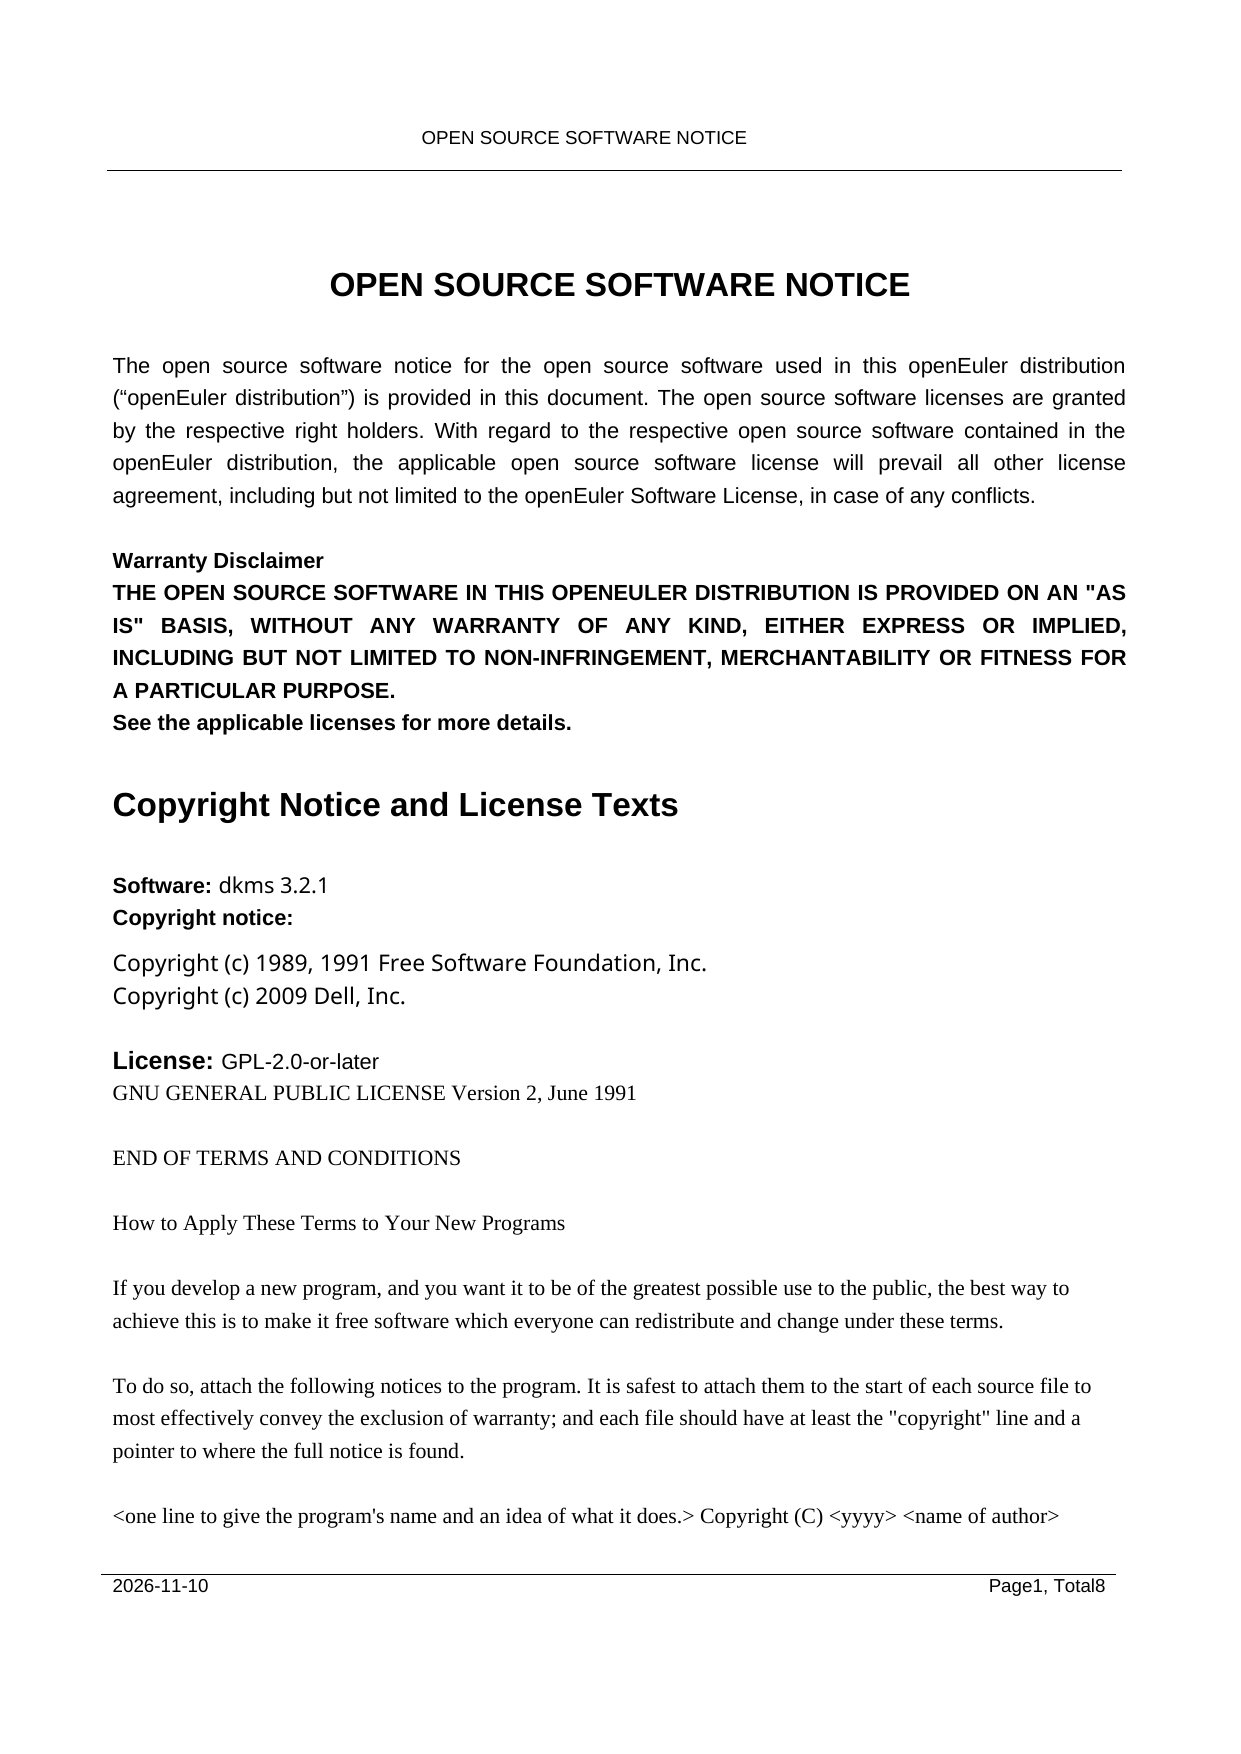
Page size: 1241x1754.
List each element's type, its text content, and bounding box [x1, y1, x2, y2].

text OPEN SOURCE SOFTWARE NOTICE [112, 251, 1128, 316]
text Copyright Notice and License Texts [112, 771, 1128, 836]
text License: GPL-2.0-or-later [112, 1044, 1128, 1077]
text THE OPEN SOURCE SOFTWARE IN THIS OPENEULER DISTRIBUTION IS PROVIDED ON AN "AS IS" BASIS, WITHOUT ANY WARRANTY OF ANY KIND, EITHER EXPRESS OR IMPLIED, INCLUDING BUT NOT LIMITED TO NON-INFRINGEMENT, MERCHANTABILITY OR FITNESS FOR A PARTICULAR PURPOSE. See the applicable licenses for more details. [112, 576, 1128, 739]
text Copyright notice: [112, 901, 1128, 934]
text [112, 1077, 1128, 1532]
title Software: dkms 3.2.1 [112, 869, 1128, 901]
text The open source software notice for the open source software used in this openEuler distribution (“openEuler distribution”) is provided in this document. The open source software licenses are granted by the respective right holders. With regard to the respective open source software contained in the openEuler distribution, the applicable open source software license will prevail all other license agreement, including but not limited to the openEuler Software License, in case of any conflicts. [112, 349, 1128, 511]
text Copyright (c) 1989, 1991 Free Software Foundation, Inc. Copyright (c) 2009 Dell, Inc. [112, 947, 1128, 1044]
text Warranty Disclaimer [112, 544, 1128, 576]
